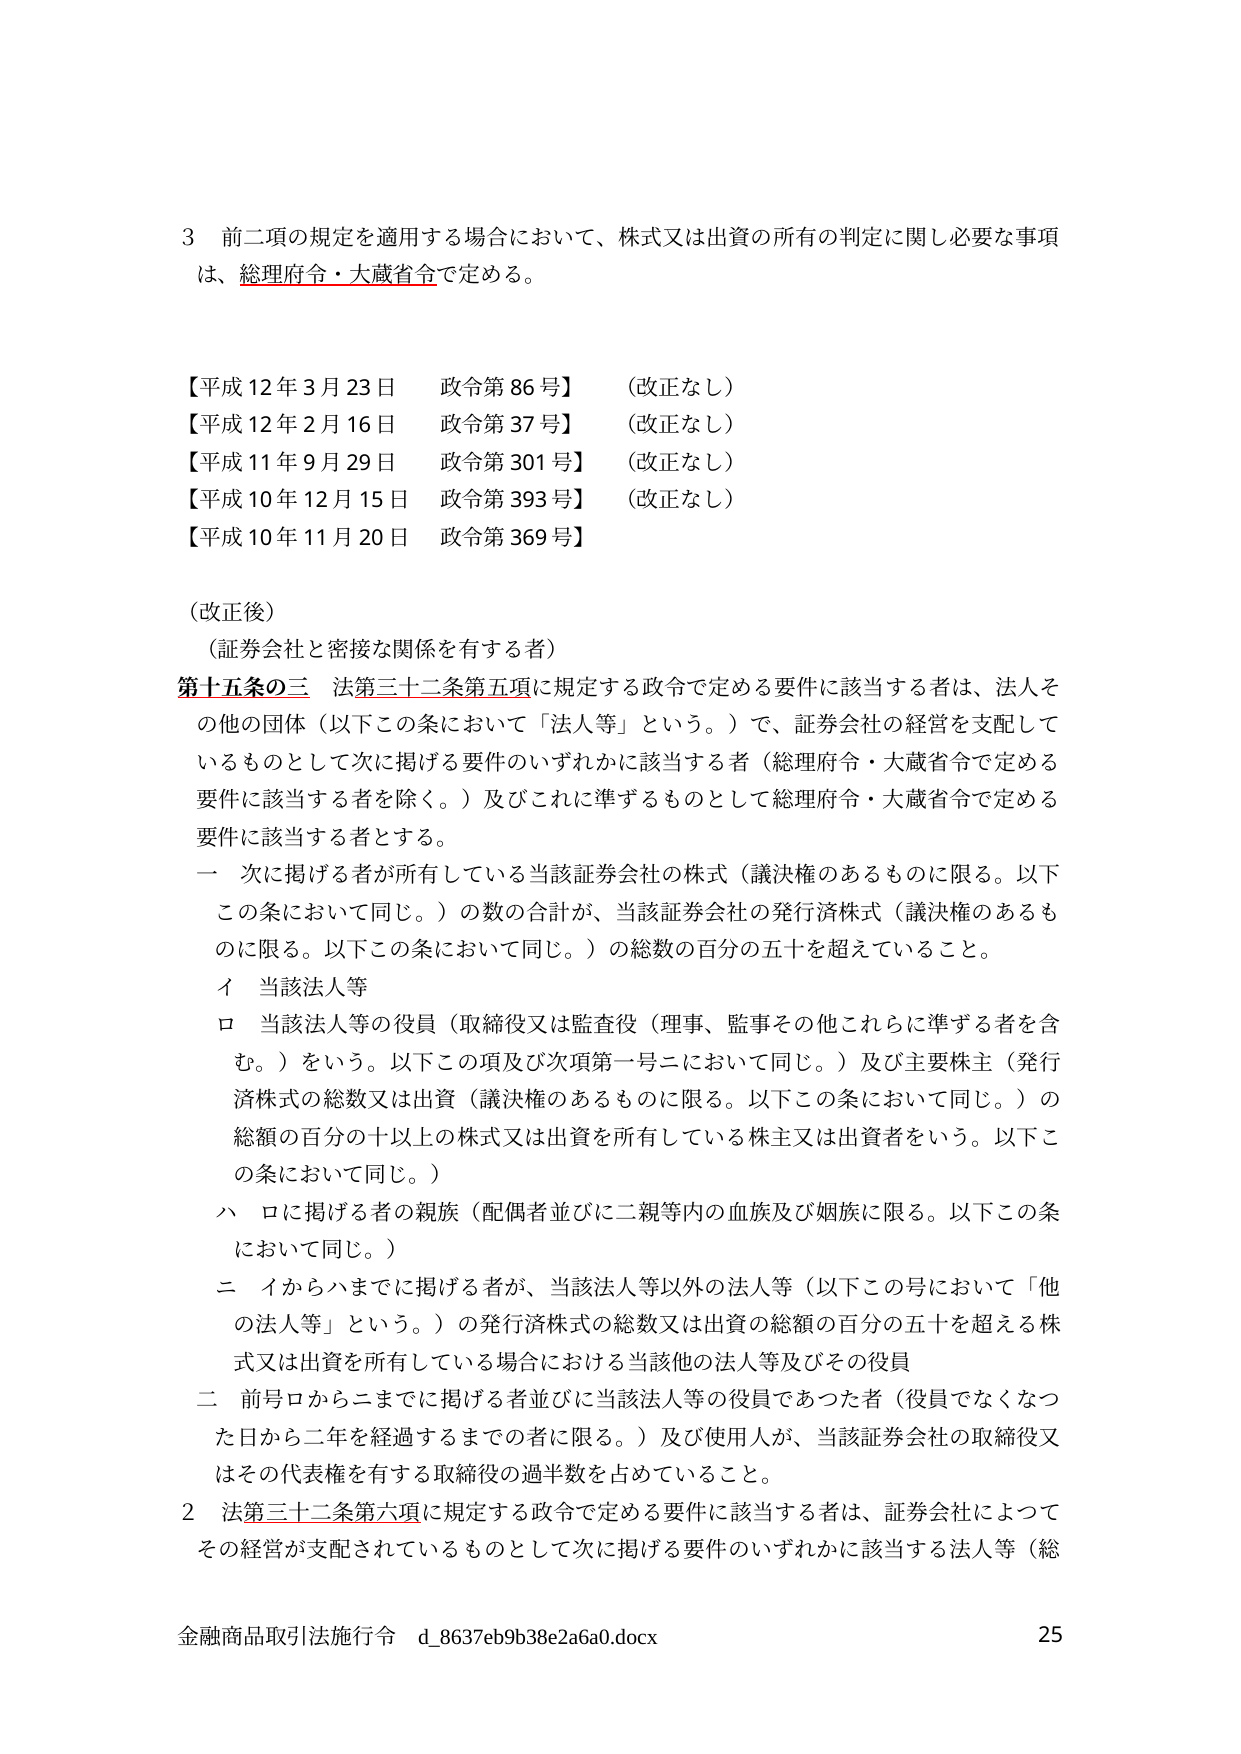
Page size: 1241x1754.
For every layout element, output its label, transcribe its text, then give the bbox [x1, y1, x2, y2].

text ハ ロに掲げる者の親族（配偶者並びに二親等内の血族及び姻族に限る。以下この条において同じ。） [215, 1192, 1063, 1267]
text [177, 1492, 1063, 1567]
text （改正後） [177, 592, 1063, 629]
text 一 次に掲げる者が所有している当該証券会社の株式（議決権のあるものに限る。以下この条において同じ。）の数の合計が、当該証券会社の発行済株式（議決権のあるものに限る。以下この条において同じ。）の総数の百分の五十を超えていること。 [196, 854, 1063, 967]
text ３ 前二項の規定を適用する場合において、株式又は出資の所有の判定に関し必要な事項は、総理府令・大蔵省令で定める。 [177, 217, 1063, 292]
text 【平成10年11月20日 政令第369号】 [177, 517, 1063, 554]
text ニ イからハまでに掲げる者が、当該法人等以外の法人等（以下この号において「他の法人等」という。）の発行済株式の総数又は出資の総額の百分の五十を超える株式又は出資を所有している場合における当該他の法人等及びその役員 [215, 1267, 1063, 1379]
text 第十五条の三 法第三十二条第五項に規定する政令で定める要件に該当する者は、法人その他の団体（以下この条において「法人等」という。）で、証券会社の経営を支配しているものとして次に掲げる要件のいずれかに該当する者（総理府令・大蔵省令で定める要件に該当する者を除く。）及びこれに準ずるものとして総理府令・大蔵省令で定める要件に該当する者とする。 [177, 667, 1063, 854]
text 【平成11年9月29日 政令第301号】 （改正なし） [177, 442, 1063, 479]
text 【平成12年2月16日 政令第37号】 （改正なし） [177, 404, 1063, 442]
text 【平成12年3月23日 政令第86号】 （改正なし） [177, 367, 1063, 404]
text 二 前号ロからニまでに掲げる者並びに当該法人等の役員であつた者（役員でなくなつた日から二年を経過するまでの者に限る。）及び使用人が、当該証券会社の取締役又はその代表権を有する取締役の過半数を占めていること。 [196, 1379, 1063, 1492]
text （証券会社と密接な関係を有する者） [196, 629, 1063, 667]
text 【平成10年12月15日 政令第393号】 （改正なし） [177, 479, 1063, 517]
text ロ 当該法人等の役員（取締役又は監査役（理事、監事その他これらに準ずる者を含む。）をいう。以下この項及び次項第一号ニにおいて同じ。）及び主要株主（発行済株式の総数又は出資（議決権のあるものに限る。以下この条において同じ。）の総額の百分の十以上の株式又は出資を所有している株主又は出資者をいう。以下この条において同じ。） [215, 1004, 1063, 1192]
text イ 当該法人等 [215, 967, 1063, 1004]
